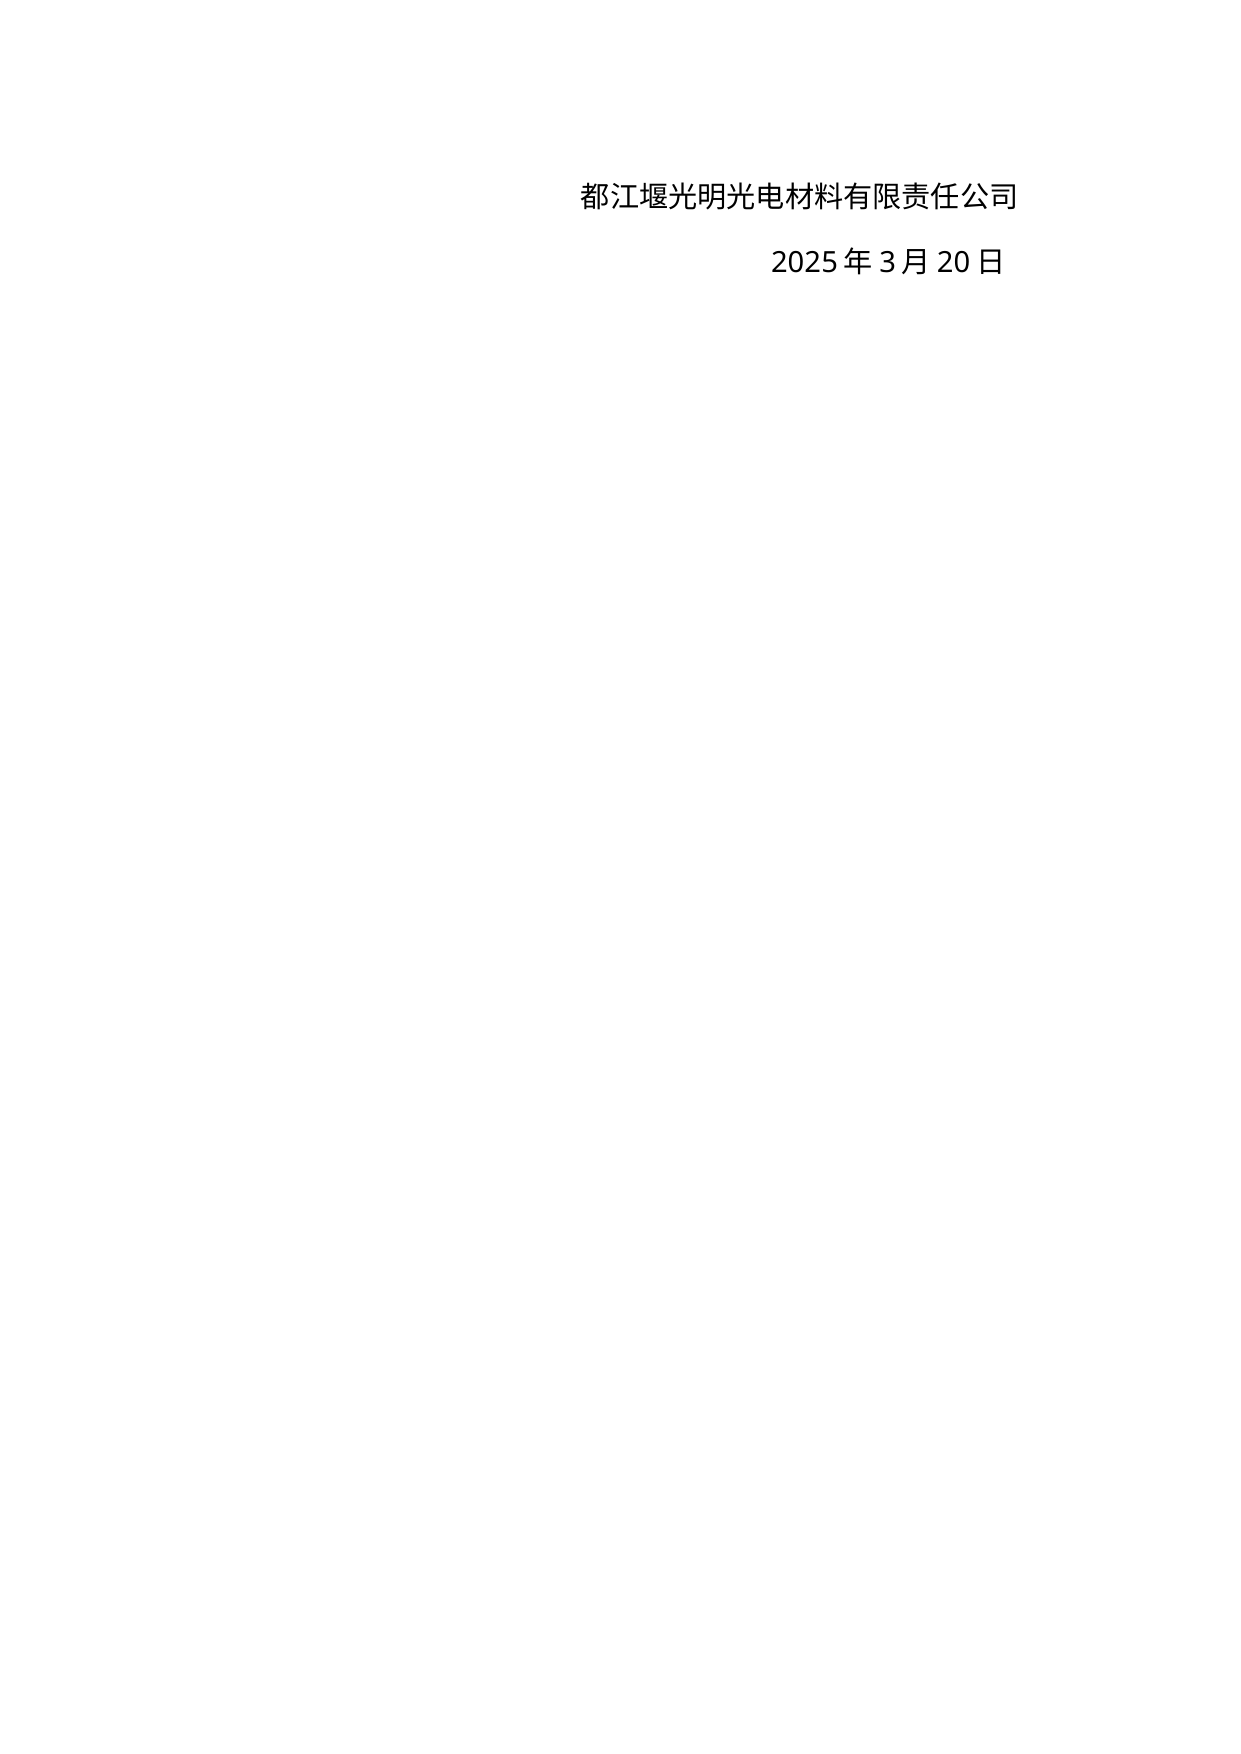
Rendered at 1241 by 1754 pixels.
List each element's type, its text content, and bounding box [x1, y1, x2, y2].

text 都江堰光明光电材料有限责任公司 [581, 162, 1053, 227]
text 2025年 3月20日 [187, 227, 1053, 292]
